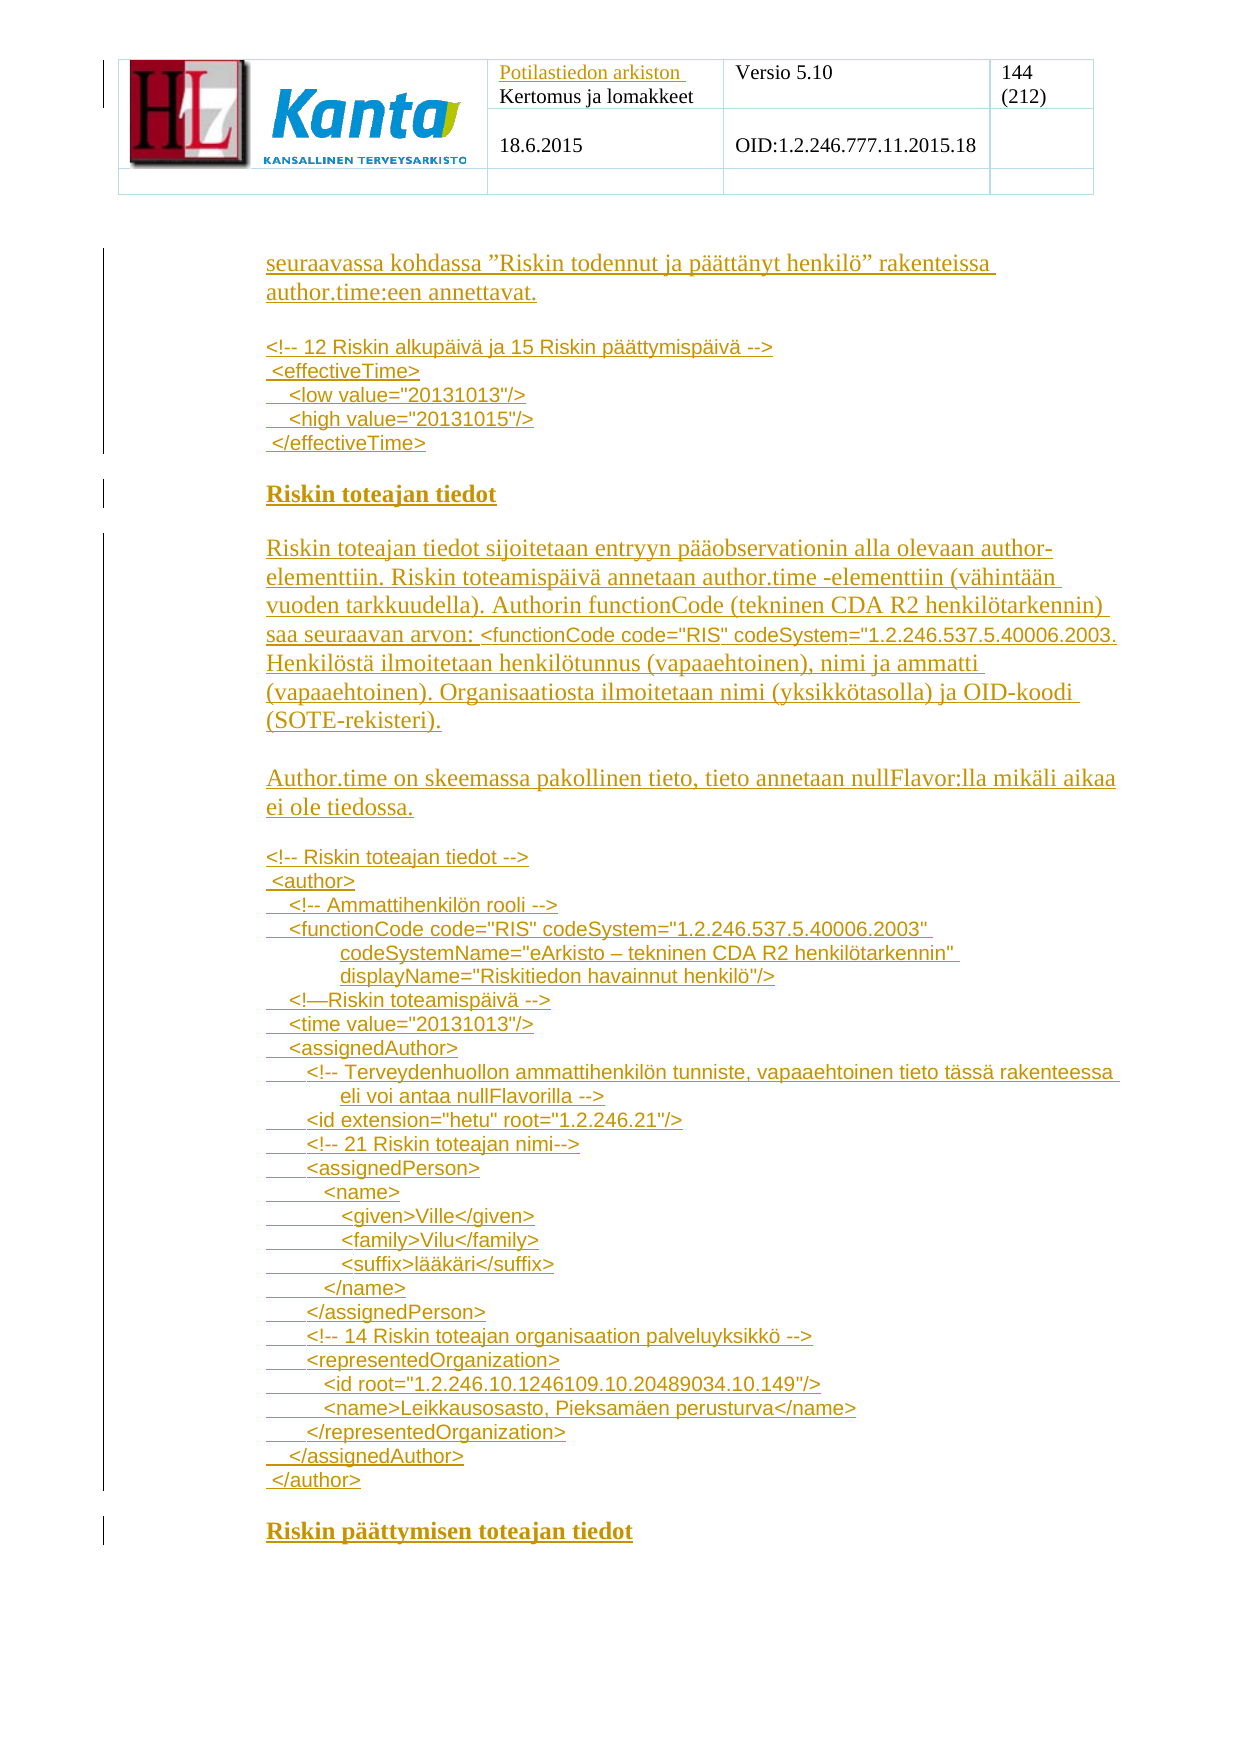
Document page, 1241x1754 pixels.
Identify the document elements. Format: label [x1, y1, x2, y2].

picture [264, 89, 467, 164]
picture [129, 60, 252, 169]
picture [290, 89, 304, 105]
